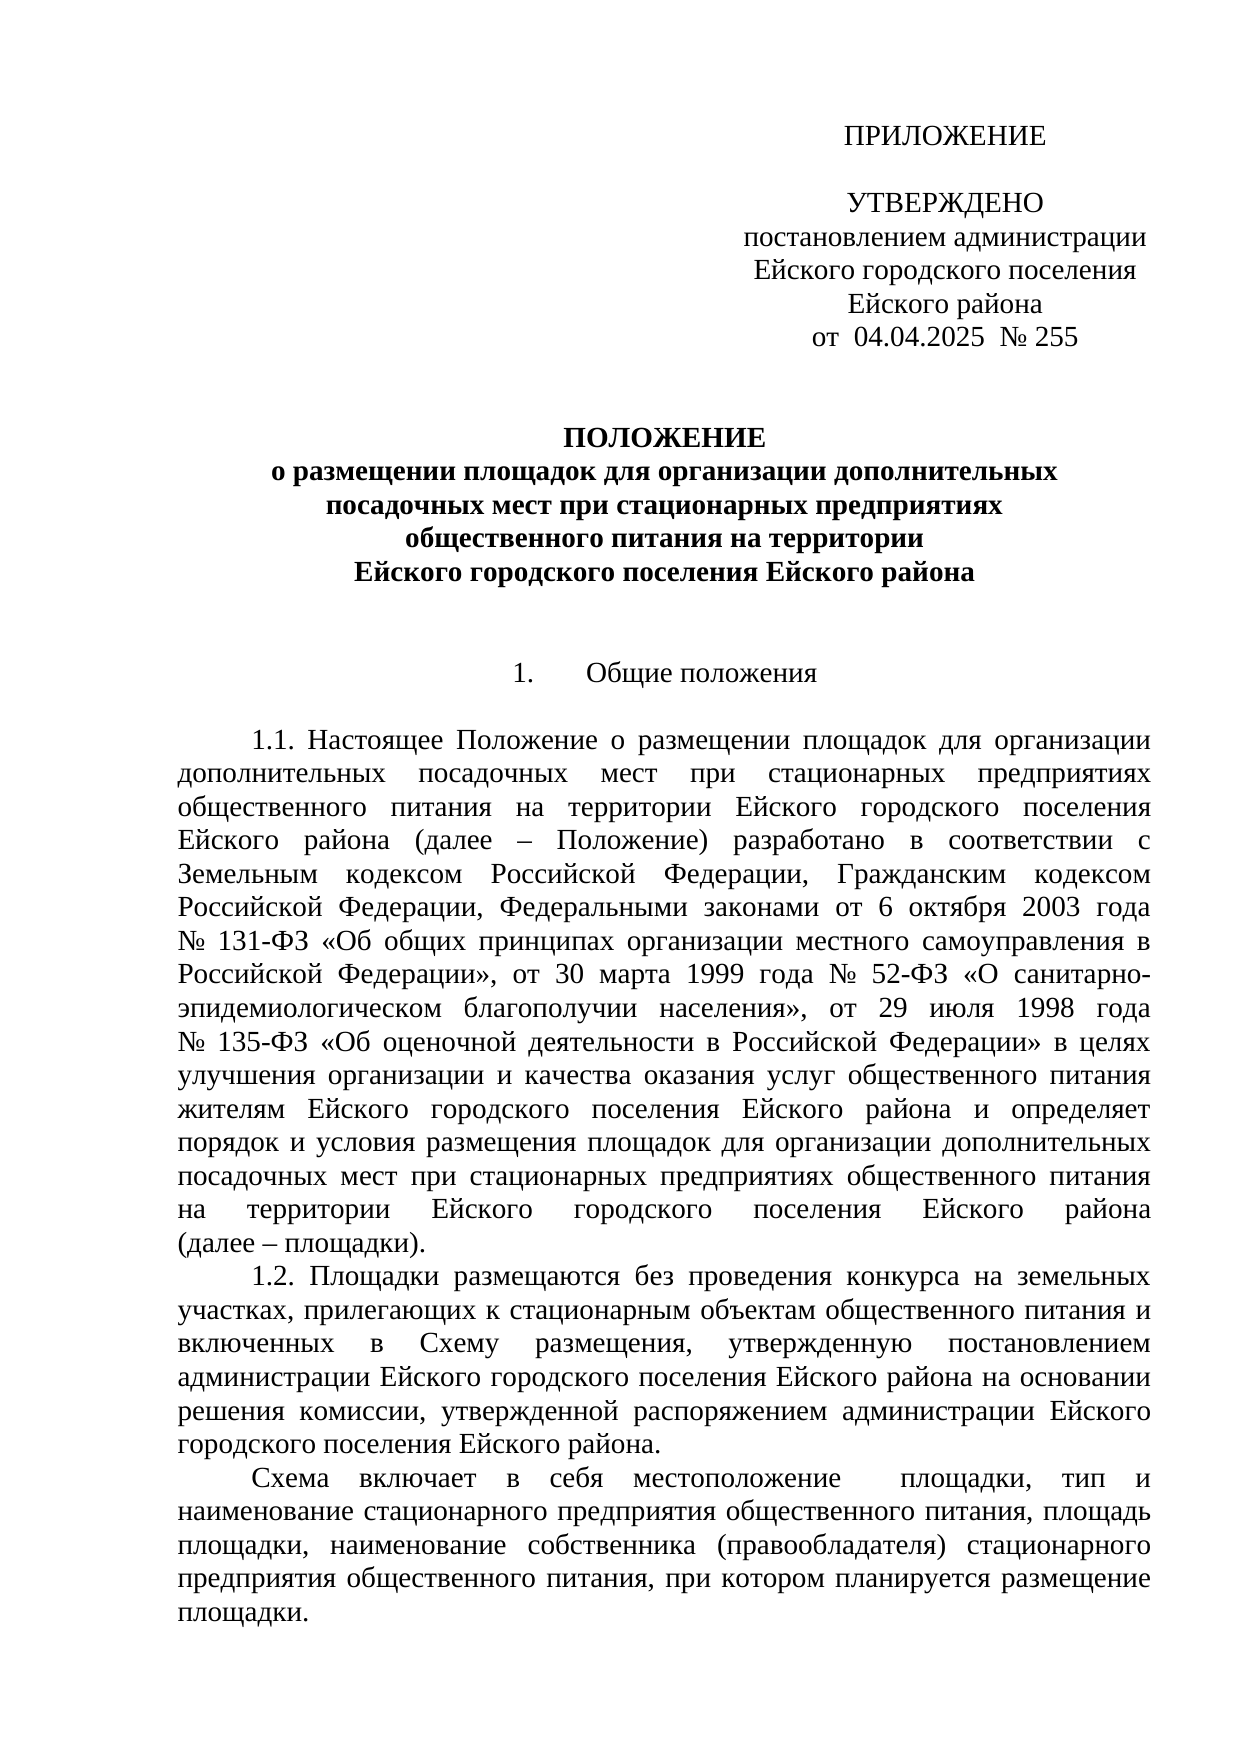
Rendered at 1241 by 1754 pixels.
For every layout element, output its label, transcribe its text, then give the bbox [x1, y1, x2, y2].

text Ейского района [177, 286, 1152, 319]
title 1.1. Настоящее Положение о размещении площадок для организации дополнительных посадочных мест при стационарных предприятиях общественного питания на территории Ейского городского поселения Ейского района (далее – Положение) разработано в соответствии с Земельным кодексом Российской Федерации, Гражданским кодексом Российской Федерации, Федеральными законами от 6 октября 2003 года № 131-ФЗ «Об общих принципах организации местного самоуправления в Российской Федерации», от 30 марта 1999 года № 52-ФЗ «О санитарно-эпидемиологическом благополучии населения», от 29 июля 1998 года № 135-ФЗ «Об оценочной деятельности в Российской Федерации» в целях улучшения организации и качества оказания услуг общественного питания жителям Ейского городского поселения Ейского района и определяет порядок и условия размещения площадок для организации дополнительных посадочных мест при стационарных предприятиях общественного питания на территории Ейского городского поселения Ейского района (далее – площадки). [177, 722, 1152, 1258]
text ПРИЛОЖЕНИЕ [177, 118, 1152, 152]
title Схема включает в себя местоположение площадки, тип и наименование стационарного предприятия общественного питания, площадь площадки, наименование собственника (правообладателя) стационарного предприятия общественного питания, при котором планируется размещение площадки. [177, 1460, 1152, 1627]
text УТВЕРЖДЕНО [177, 185, 1152, 219]
text постановлением администрации [177, 219, 1152, 252]
title 1.2. Площадки размещаются без проведения конкурса на земельных участках, прилегающих к стационарным объектам общественного питания и включенных в Схему размещения, утвержденную постановлением администрации Ейского городского поселения Ейского района на основании решения комиссии, утвержденной распоряжением администрации Ейского городского поселения Ейского района. [177, 1258, 1152, 1460]
text Ейского городского поселения [177, 252, 1152, 286]
title общественного питания на территории [177, 521, 1152, 554]
title о размещении площадок для организации дополнительных [177, 453, 1152, 487]
title от 04.04.2025 № 255 [177, 319, 1152, 353]
title ПОЛОЖЕНИЕ [177, 420, 1152, 453]
title 1. Общие положения [177, 655, 1152, 688]
title Ейского городского поселения Ейского района [177, 554, 1152, 588]
title посадочных мест при стационарных предприятиях [177, 487, 1152, 521]
